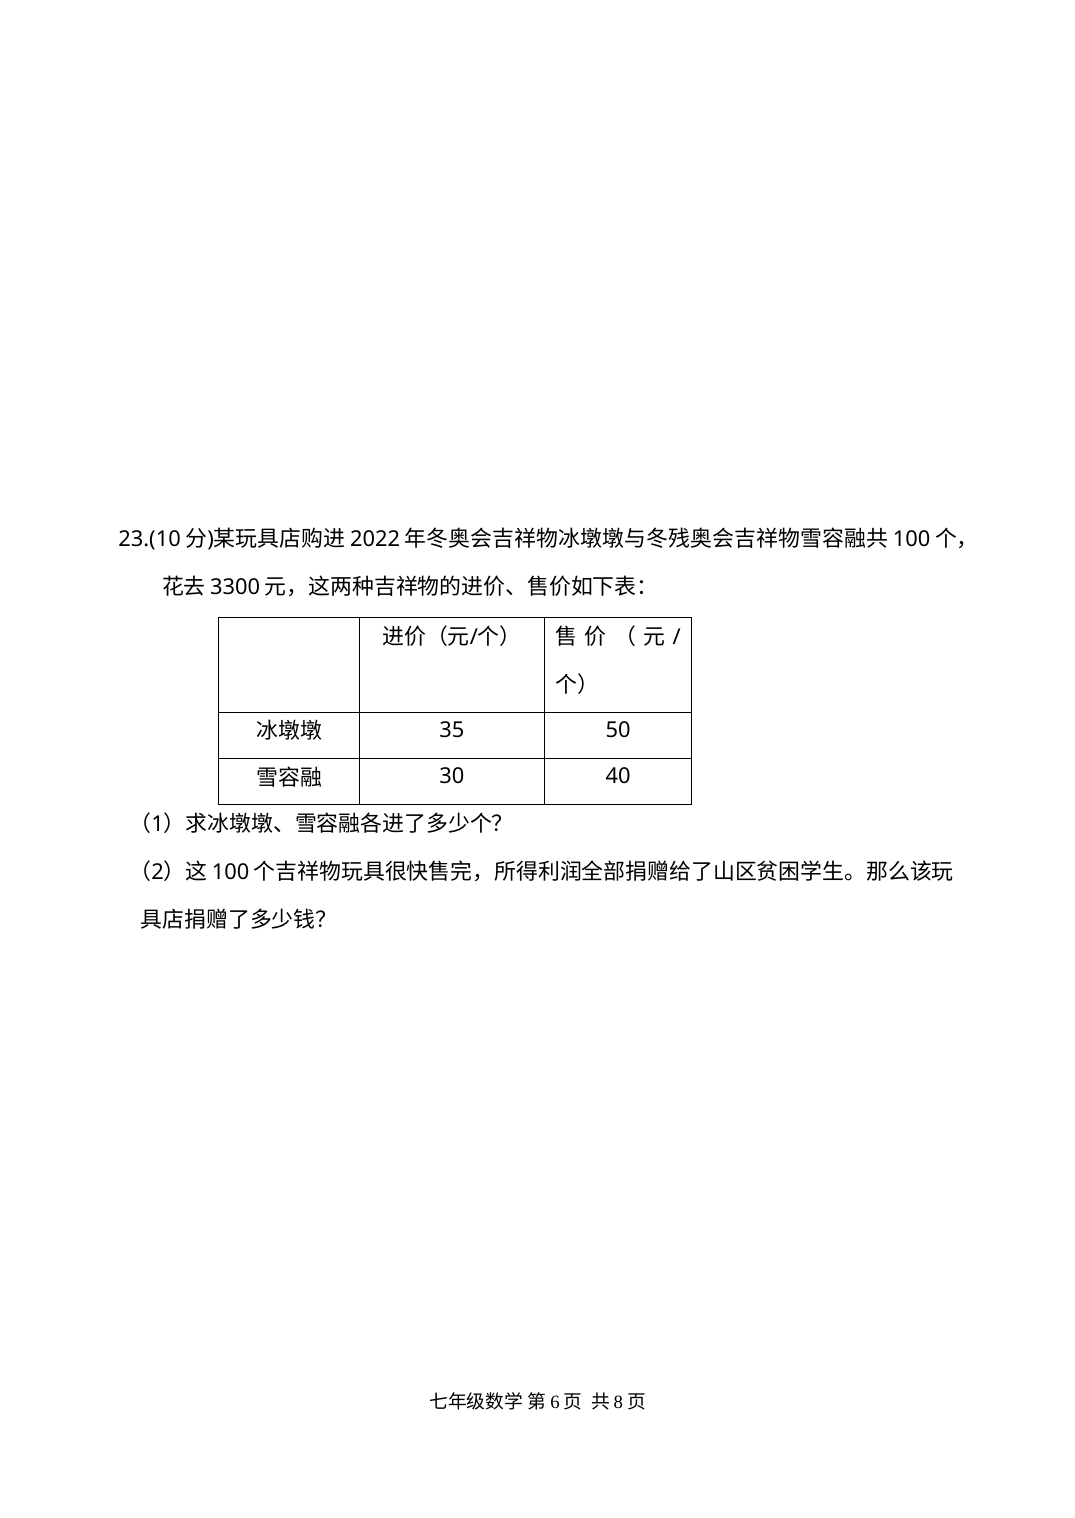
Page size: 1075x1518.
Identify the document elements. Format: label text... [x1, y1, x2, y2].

list 求冰墩墩、雪容融各进了多少个？ [129, 805, 957, 838]
table_header 售价（元/个） [545, 618, 691, 712]
table_cell 雪容融 [219, 759, 359, 804]
table_cell 35 [360, 713, 544, 758]
table_cell 冰墩墩 [219, 713, 359, 758]
table_cell 50 [545, 713, 691, 758]
table_cell 40 [545, 759, 691, 804]
text 23.(10分)某玩具店购进2022年冬奥会吉祥物冰墩墩与冬残奥会吉祥物雪容融共100个，花去3300元，这两种吉祥物的进价、售价如下表： [118, 520, 957, 601]
text 具店捐赠了多少钱？ [129, 902, 957, 934]
table_header 进价（元/个） [360, 618, 544, 712]
list 这100个吉祥物玩具很快售完，所得利润全部捐赠给了山区贫困学生。那么该玩 [129, 853, 957, 886]
table_cell 30 [360, 759, 544, 804]
table_header [219, 618, 359, 712]
